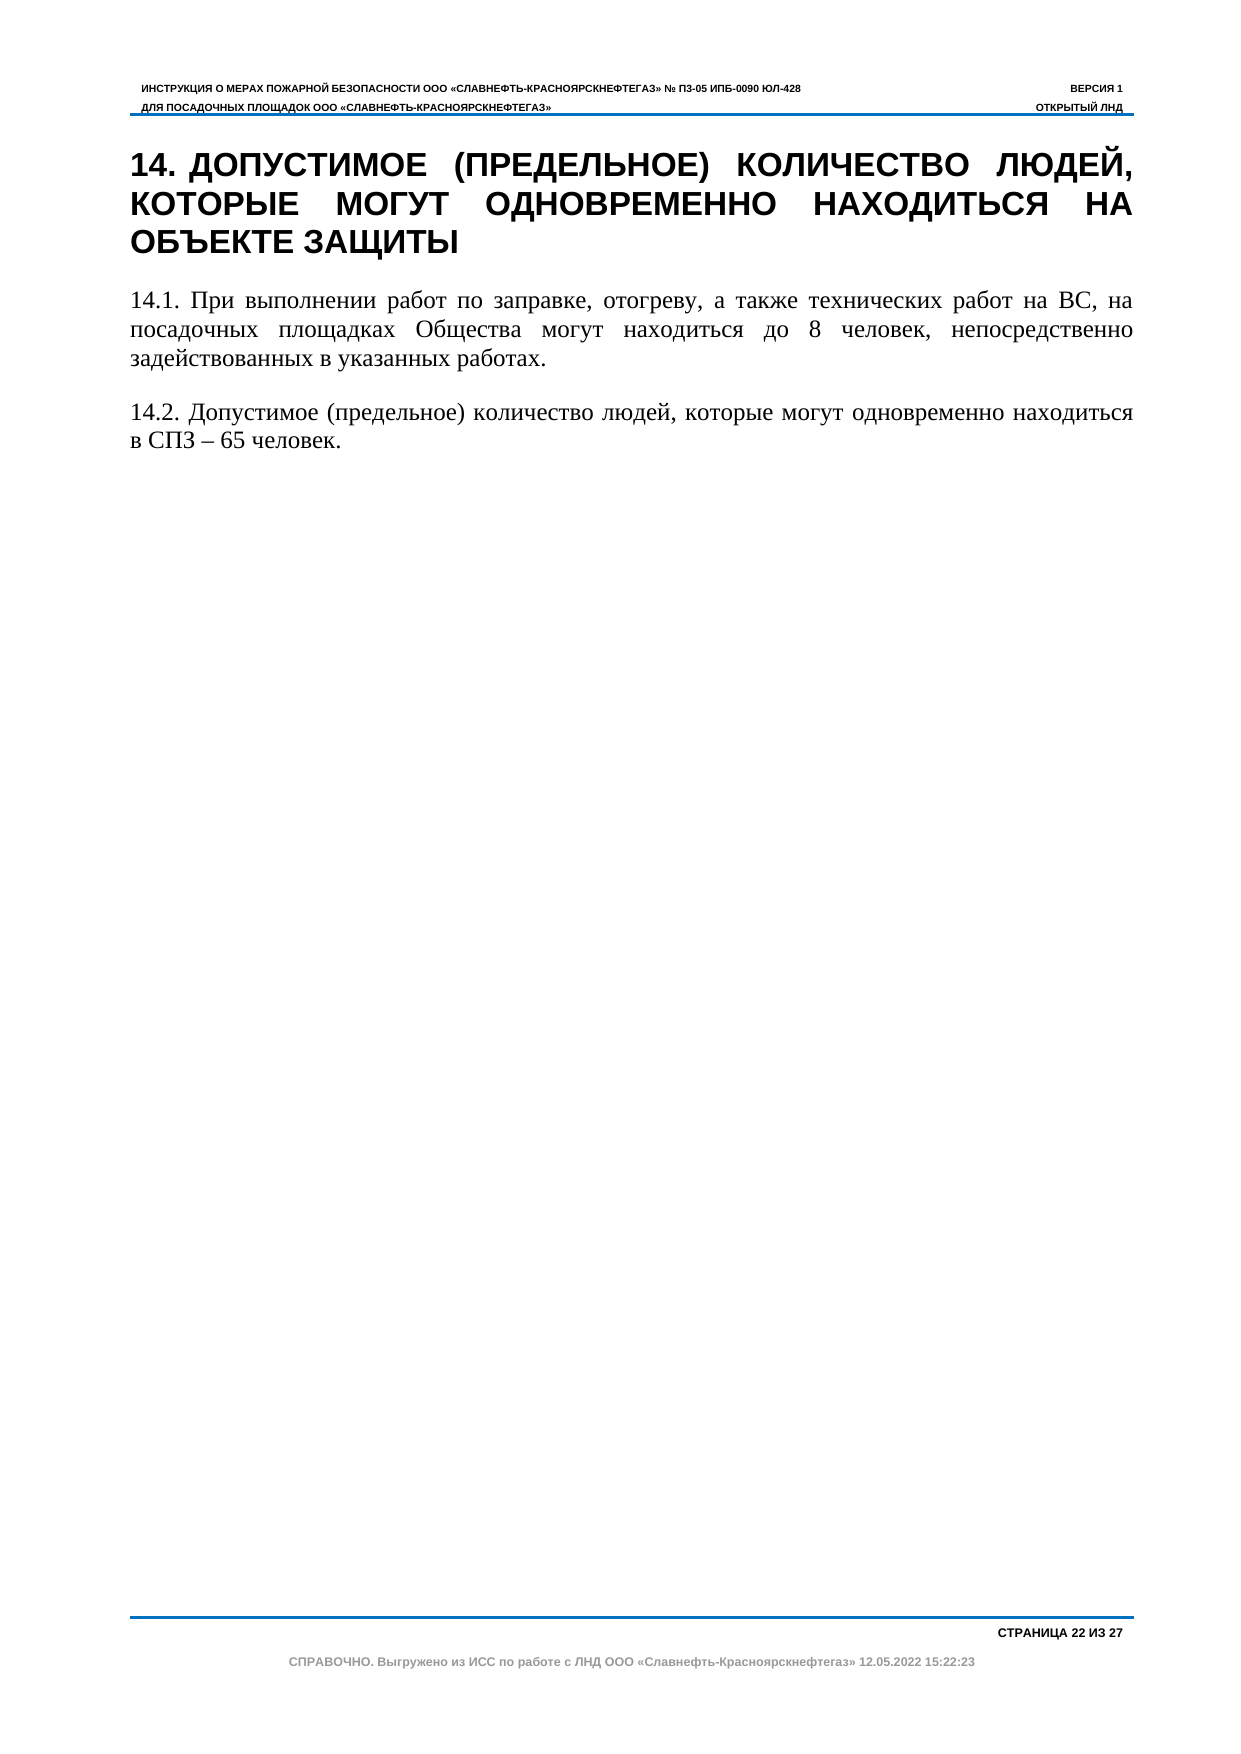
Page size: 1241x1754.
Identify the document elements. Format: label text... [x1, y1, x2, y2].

subtitle 14. ДОПУСТИМОЕ (ПРЕДЕЛЬНОЕ) КОЛИЧЕСТВО ЛЮДЕЙ, КОТОРЫЕ МОГУТ ОДНОВРЕМЕННО НАХОДИТЬСЯ НА ОБЪЕКТЕ ЗАЩИТЫ [130, 145, 1134, 260]
text 14.1. При выполнении работ по заправке, отогреву, а также технических работ на ВС, на посадочных площадках Общества могут находиться до 8 человек, непосредственно задействованных в указанных работах. [130, 285, 1134, 372]
text 14.2. Допустимое (предельное) количество людей, которые могут одновременно находиться в СПЗ – 65 человек. [130, 397, 1134, 454]
